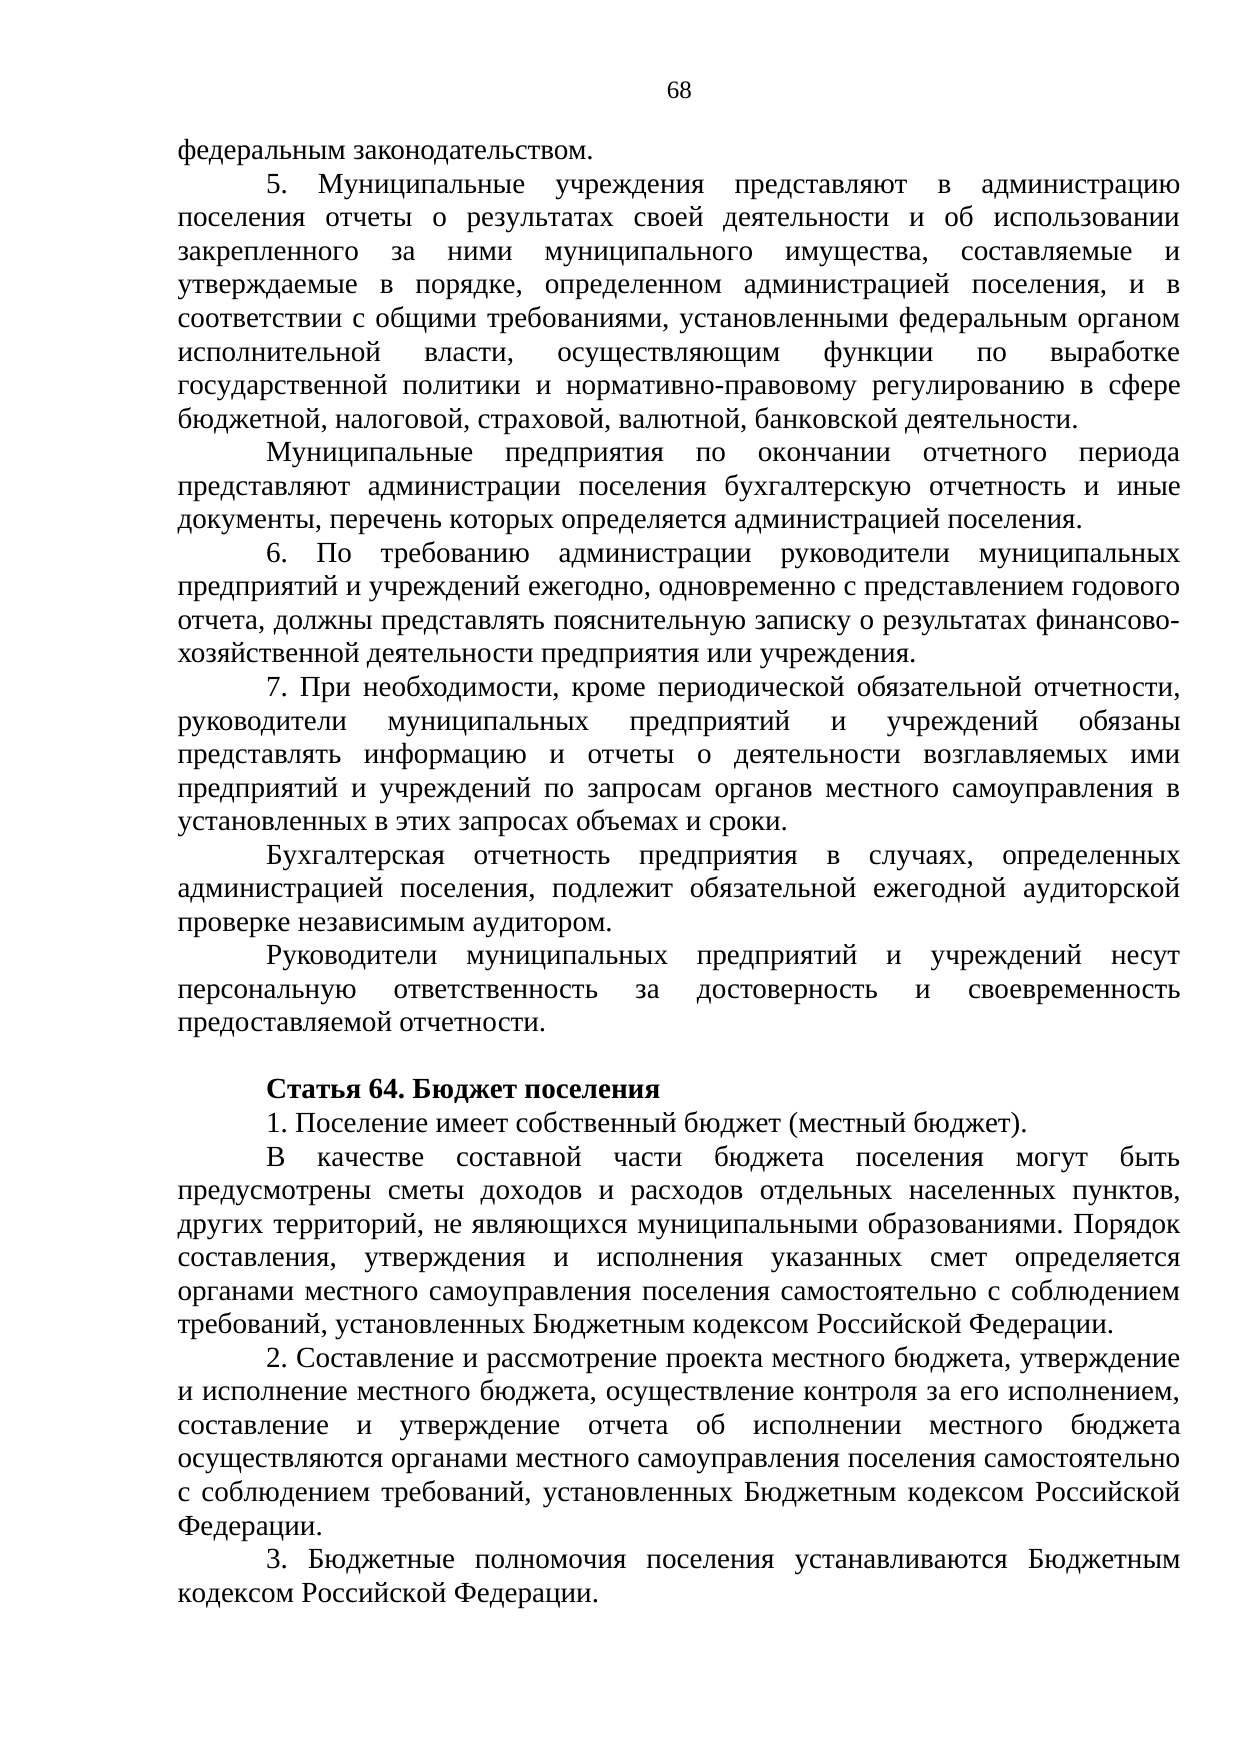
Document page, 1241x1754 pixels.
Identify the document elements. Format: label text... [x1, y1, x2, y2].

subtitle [177, 132, 1181, 166]
text Муниципальные предприятия по окончании отчетного периода представляют администрации поселения бухгалтерскую отчетность и иные документы, перечень которых определяется администрацией поселения. [177, 434, 1181, 535]
text 2. Составление и рассмотрение проекта местного бюджета, утверждение и исполнение местного бюджета, осуществление контроля за его исполнением, составление и утверждение отчета об исполнении местного бюджета осуществляются органами местного самоуправления поселения самостоятельно с соблюдением требований, установленных Бюджетным кодексом Российской Федерации. [177, 1340, 1181, 1541]
text 1. Поселение имеет собственный бюджет (местный бюджет). [177, 1105, 1181, 1139]
text Бухгалтерская отчетность предприятия в случаях, определенных администрацией поселения, подлежит обязательной ежегодной аудиторской проверке независимым аудитором. [177, 837, 1181, 937]
text Статья 64. Бюджет поселения [177, 1072, 1181, 1105]
subtitle Руководители муниципальных предприятий и учреждений несут персональную ответственность за достоверность и своевременность предоставляемой отчетности. [177, 937, 1181, 1038]
text 3. Бюджетные полномочия поселения устанавливаются Бюджетным кодексом Российской Федерации. [177, 1541, 1181, 1608]
subtitle 7. При необходимости, кроме периодической обязательной отчетности, руководители муниципальных предприятий и учреждений обязаны представлять информацию и отчеты о деятельности возглавляемых ими предприятий и учреждений по запросам органов местного самоуправления в установленных в этих запросах объемах и сроки. [177, 669, 1181, 837]
text В качестве составной части бюджета поселения могут быть предусмотрены сметы доходов и расходов отдельных населенных пунктов, других территорий, не являющихся муниципальными образованиями. Порядок составления, утверждения и исполнения указанных смет определяется органами местного самоуправления поселения самостоятельно с соблюдением требований, установленных Бюджетным кодексом Российской Федерации. [177, 1139, 1181, 1340]
text 5. Муниципальные учреждения представляют в администрацию поселения отчеты о результатах своей деятельности и об использовании закрепленного за ними муниципального имущества, составляемые и утверждаемые в порядке, определенном администрацией поселения, и в соответствии с общими требованиями, установленными федеральным органом исполнительной власти, осуществляющим функции по выработке государственной политики и нормативно-правовому регулированию в сфере бюджетной, налоговой, страховой, валютной, банковской деятельности. [177, 166, 1181, 434]
subtitle 6. По требованию администрации руководители муниципальных предприятий и учреждений ежегодно, одновременно с представлением годового отчета, должны представлять пояснительную записку о результатах финансово-хозяйственной деятельности предприятия или учреждения. [177, 535, 1181, 669]
